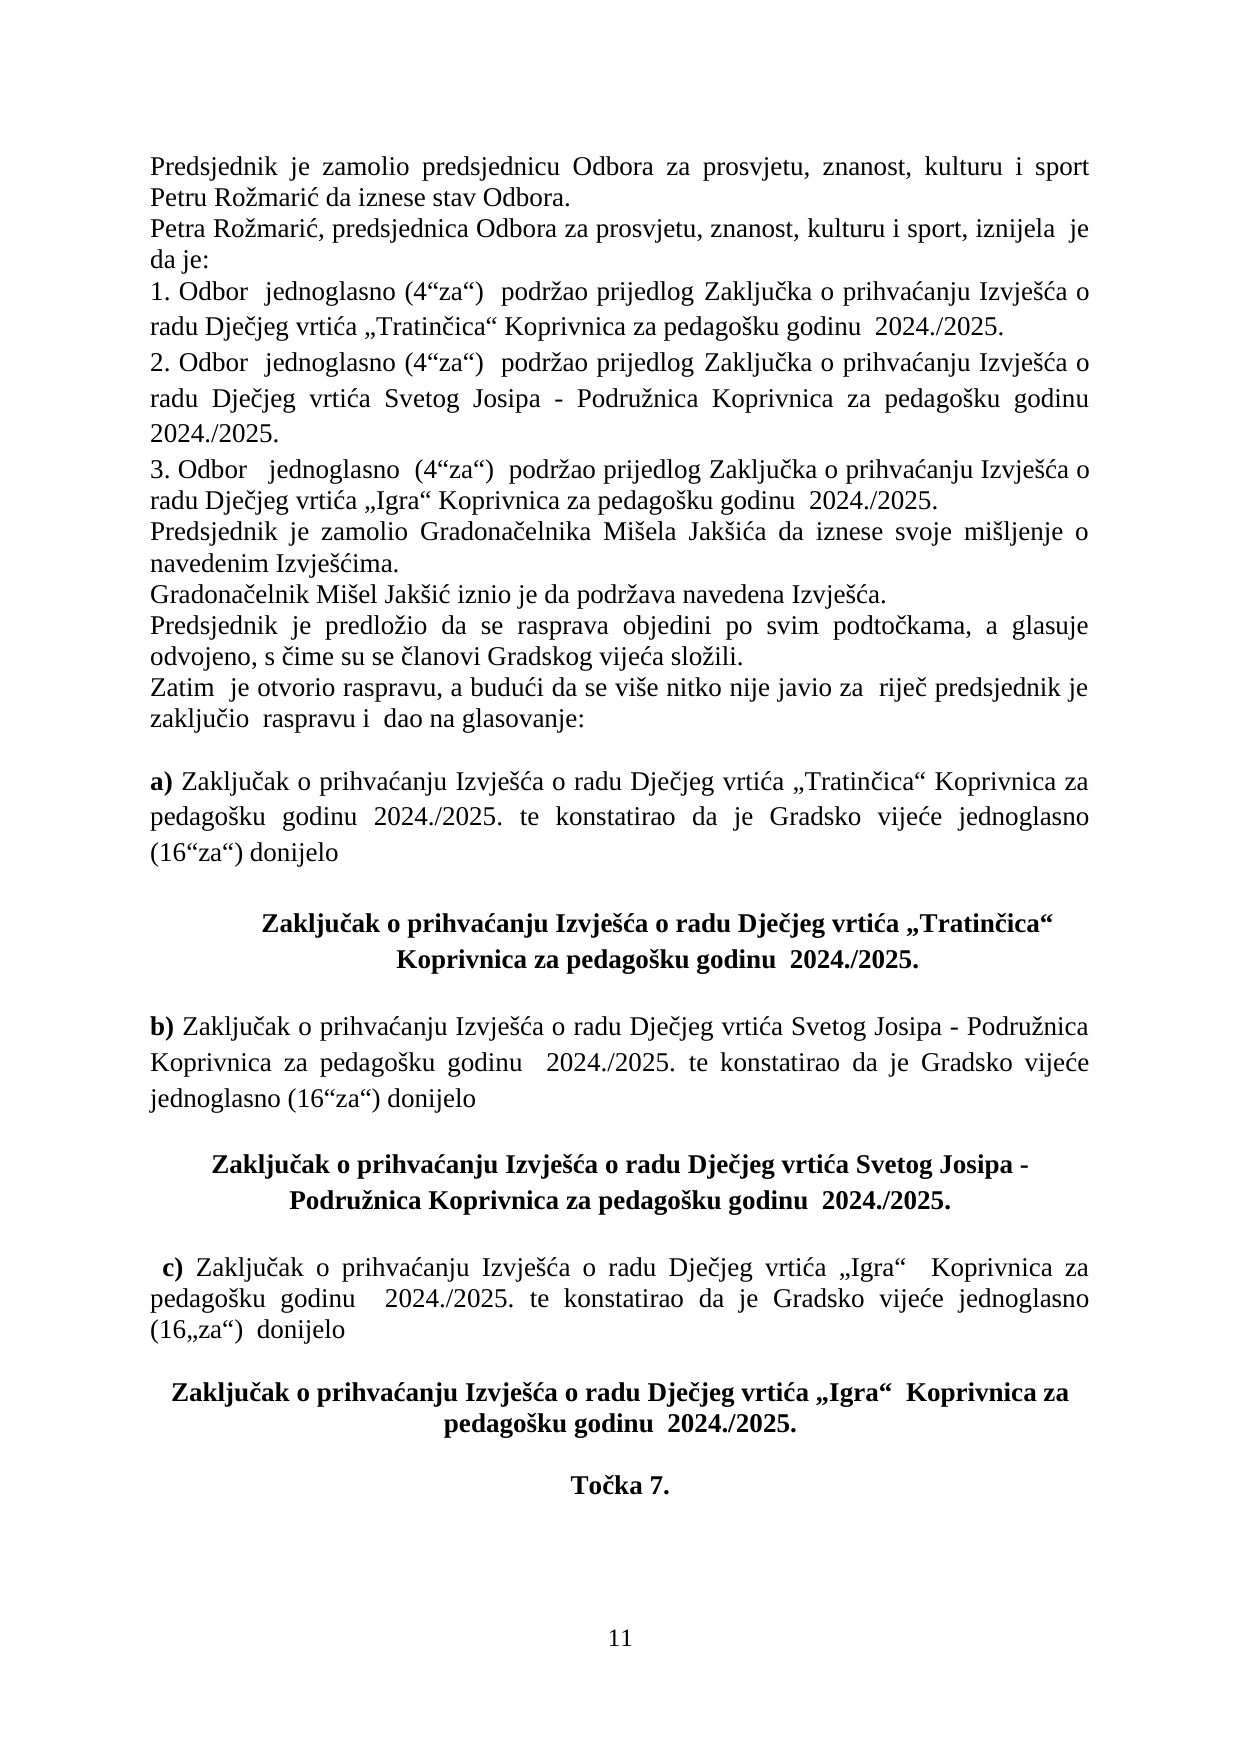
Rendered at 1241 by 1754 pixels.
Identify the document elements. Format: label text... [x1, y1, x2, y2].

text c) Zaključak o prihvaćanju Izvješća o radu Dječjeg vrtića „Igra“ Koprivnica za pedagošku godinu 2024./2025. te konstatirao da je Gradsko vijeće jednoglasno (16„za“) donijelo [150, 1251, 1090, 1344]
text Predsjednik je predložio da se rasprava objedini po svim podtočkama, a glasuje odvojeno, s čime su se članovi Gradskog vijeća složili. [150, 609, 1090, 671]
text Zaključak o prihvaćanju Izvješća o radu Dječjeg vrtića „Igra“ Koprivnica za pedagošku godinu 2024./2025. [150, 1376, 1090, 1438]
text Zaključak o prihvaćanju Izvješća o radu Dječjeg vrtića Svetog Josipa -Podružnica Koprivnica za pedagošku godinu 2024./2025. [150, 1148, 1090, 1215]
text Zatim je otvorio raspravu, a budući da se više nitko nije javio za riječ predsjednik je zaključio raspravu i dao na glasovanje: [150, 671, 1090, 733]
text b) Zaključak o prihvaćanju Izvješća o radu Dječjeg vrtića Svetog Josipa - Podružnica Koprivnica za pedagošku godinu 2024./2025. te konstatirao da je Gradsko vijeće jednoglasno (16“za“) donijelo [150, 1010, 1090, 1113]
text Predsjednik je zamolio predsjednicu Odbora za prosvjetu, znanost, kulturu i sport Petru Rožmarić da iznese stav Odbora. [150, 150, 1090, 212]
text Zaključak o prihvaćanju Izvješća o radu Dječjeg vrtića „Tratinčica“ Koprivnica za pedagošku godinu 2024./2025. [225, 908, 1090, 974]
text Gradonačelnik Mišel Jakšić iznio je da podržava navedena Izvješća. [150, 578, 1090, 609]
text 1. Odbor jednoglasno (4“za“) podržao prijedlog Zaključka o prihvaćanju Izvješća o radu Dječjeg vrtića „Tratinčica“ Koprivnica za pedagošku godinu 2024./2025. [150, 274, 1090, 341]
text a) Zaključak o prihvaćanju Izvješća o radu Dječjeg vrtića „Tratinčica“ Koprivnica za pedagošku godinu 2024./2025. te konstatirao da je Gradsko vijeće jednoglasno (16“za“) donijelo [150, 765, 1090, 867]
text Predsjednik je zamolio Gradonačelnika Mišela Jakšića da iznese svoje mišljenje o navedenim Izvješćima. [150, 516, 1090, 578]
text 3. Odbor jednoglasno (4“za“) podržao prijedlog Zaključka o prihvaćanju Izvješća o radu Dječjeg vrtića „Igra“ Koprivnica za pedagošku godinu 2024./2025. [150, 453, 1090, 516]
text 2. Odbor jednoglasno (4“za“) podržao prijedlog Zaključka o prihvaćanju Izvješća o radu Dječjeg vrtića Svetog Josipa - Podružnica Koprivnica za pedagošku godinu 2024./2025. [150, 346, 1090, 449]
text Petra Rožmarić, predsjednica Odbora za prosvjetu, znanost, kulturu i sport, iznijela je da je: [150, 212, 1090, 274]
text Točka 7. [150, 1469, 1090, 1500]
